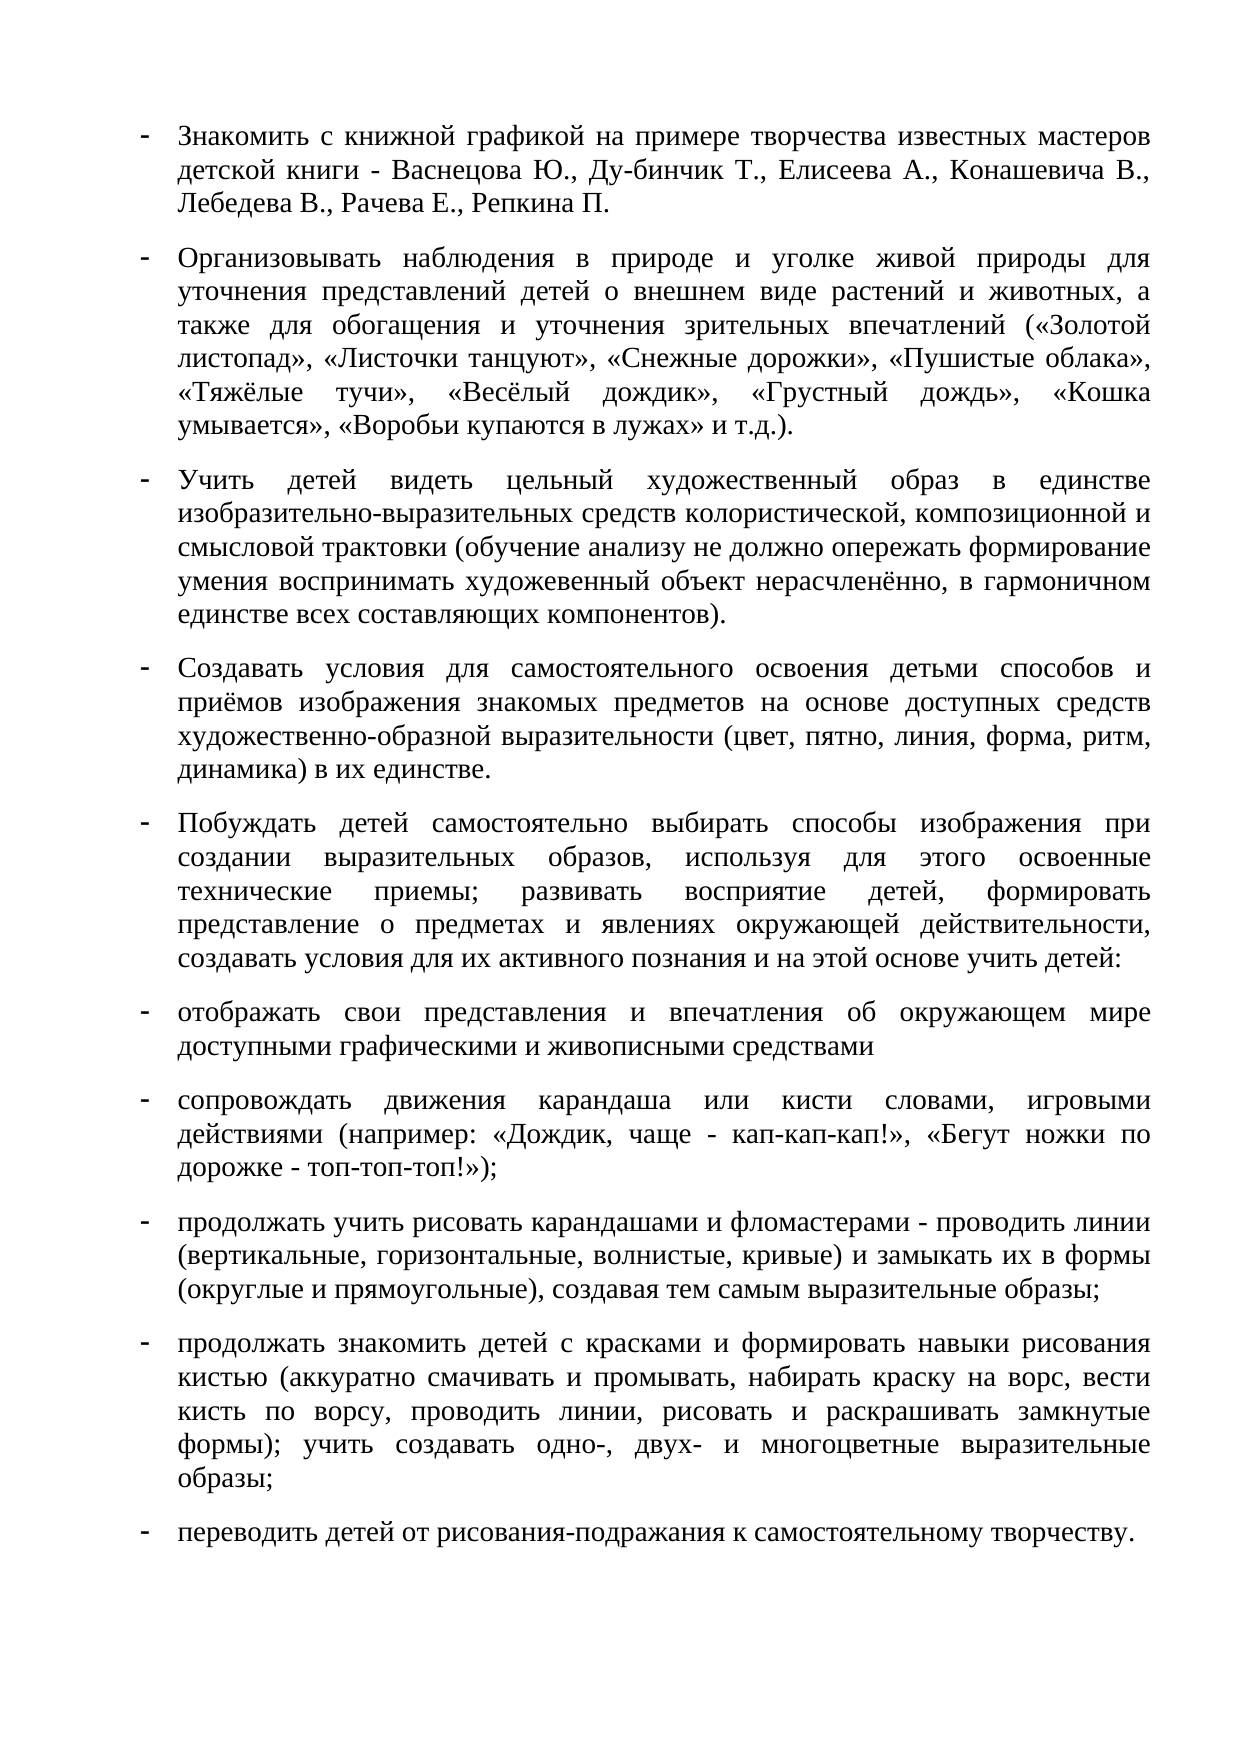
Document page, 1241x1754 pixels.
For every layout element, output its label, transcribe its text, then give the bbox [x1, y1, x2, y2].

list Побуждать детей самостоятельно выбирать способы изображения при создании выразительных образов, используя для этого освоенные технические приемы; развивать восприятие детей, формировать представление о предметах и явлениях окружающей действительности, создавать условия для их активного познания и на этой основе учить детей: [140, 806, 1152, 973]
list сопровождать движения карандаша или кисти словами, игровыми действиями (например: «Дождик, чаще - кап-кап-кап!», «Бегут ножки по дорожке - топ-топ-топ!»); [140, 1082, 1152, 1183]
list Создавать условия для самостоятельного освоения детьми способов и приёмов изображения знакомых предметов на основе доступных средств художественно-образной выразительности (цвет, пятно, линия, форма, ритм, динамика) в их единстве. [140, 651, 1152, 785]
list Организовывать наблюдения в природе и уголке живой природы для уточнения представлений детей о внешнем виде растений и животных, а также для обогащения и уточнения зрительных впечатлений («Золотой листопад», «Листочки танцуют», «Снежные дорожки», «Пушистые облака», «Тяжёлые тучи», «Весёлый дождик», «Грустный дождь», «Кошка умывается», «Воробьи купаются в лужах» и т.д.). [140, 240, 1152, 441]
list отображать свои представления и впечатления об окружающем мире доступными графическими и живописными средствами [140, 994, 1152, 1061]
list продолжать учить рисовать карандашами и фломастерами - проводить линии (вертикальные, горизонтальные, волнистые, кривые) и замыкать их в формы (округлые и прямоугольные), создавая тем самым выразительные образы; [140, 1204, 1152, 1304]
list переводить детей от рисования-подражания к самостоятельному творчеству. [140, 1514, 1152, 1548]
list Учить детей видеть цельный художественный образ в единстве изобразительно-выразительных средств колористической, композиционной и смысловой трактовки (обучение анализу не должно опережать формирование умения воспринимать художевенный объект нерасчленённо, в гармоничном единстве всех составляющих компонентов). [140, 462, 1152, 630]
list Знакомить с книжной графикой на примере творчества известных мастеров детской книги - Васнецова Ю., Ду-бинчик Т., Елисеева А., Конашевича В., Лебедева В., Рачева Е., Репкина П. [140, 118, 1152, 219]
list продолжать знакомить детей с красками и формировать навыки рисования кистью (аккуратно смачивать и промывать, набирать краску на ворс, вести кисть по ворсу, проводить линии, рисовать и раскрашивать замкнутые формы); учить создавать одно-, двух- и многоцветные выразительные образы; [140, 1325, 1152, 1493]
